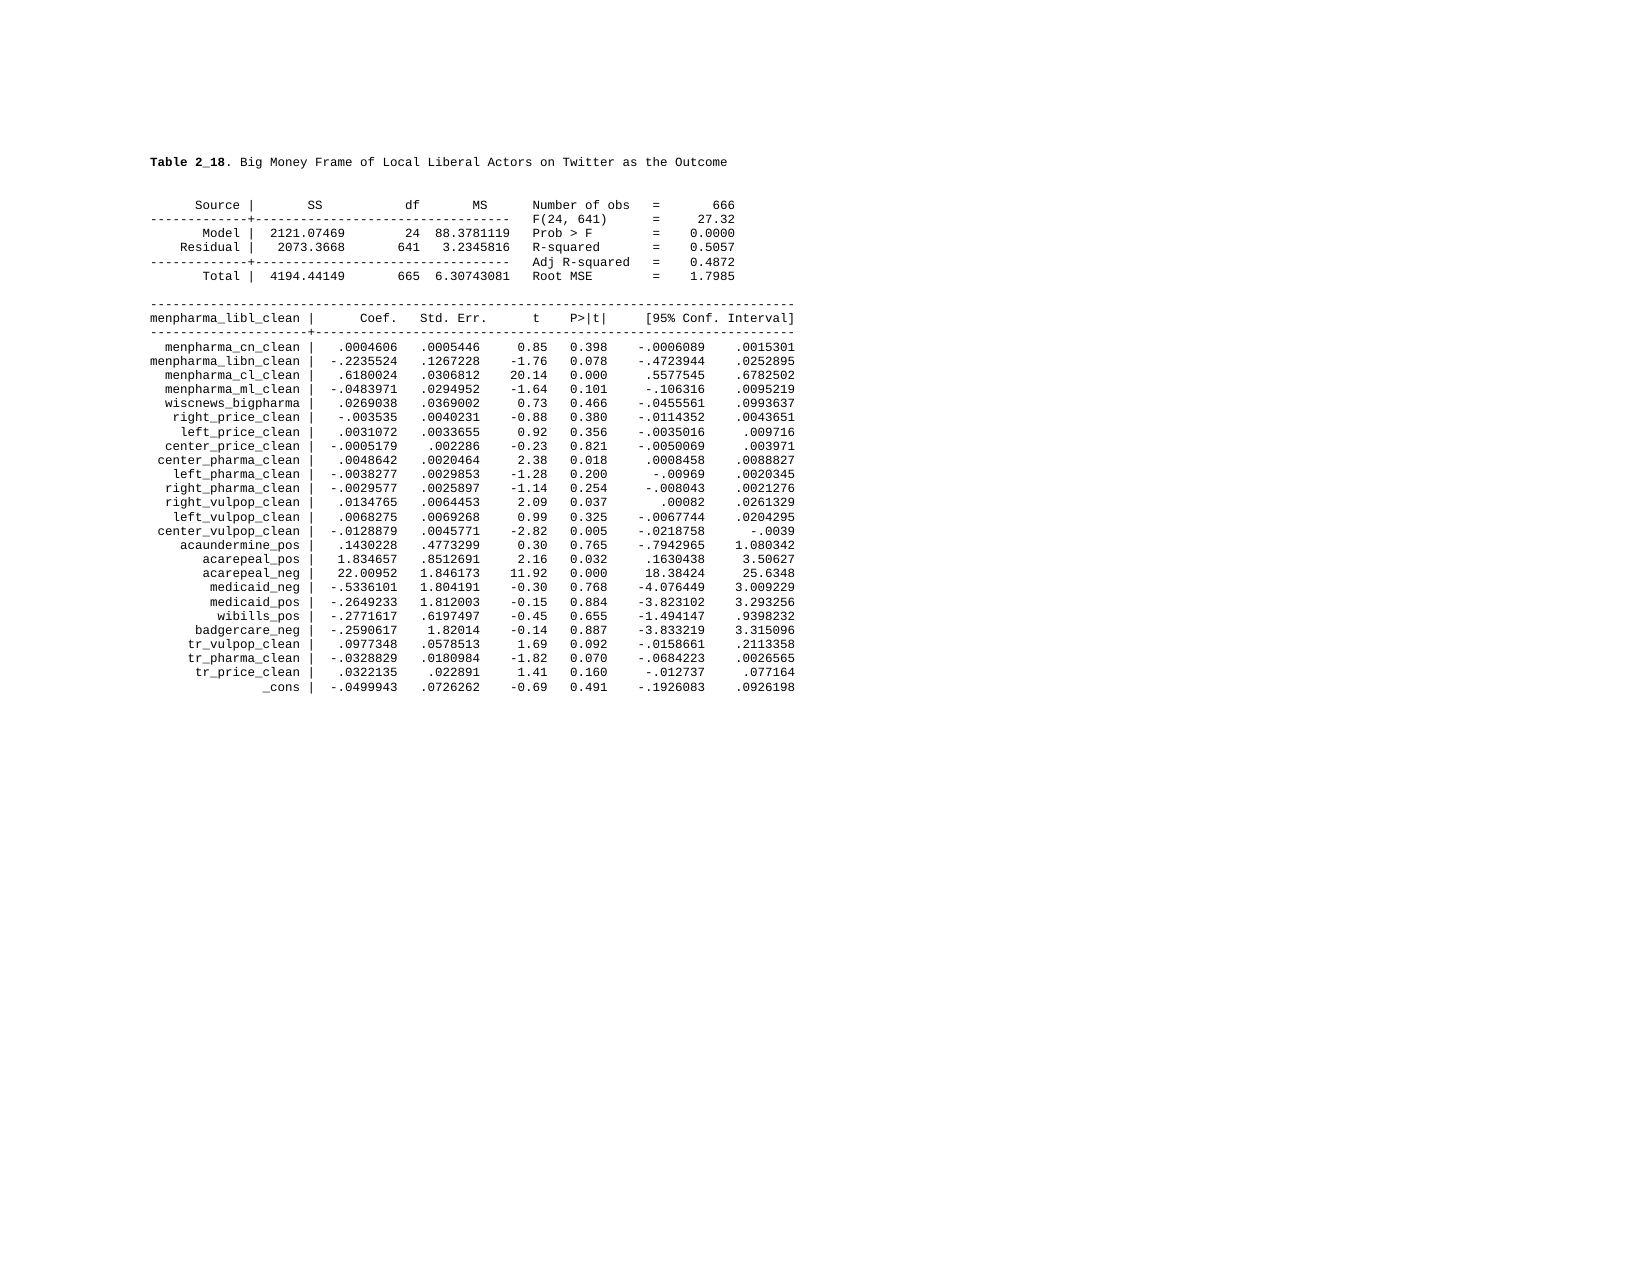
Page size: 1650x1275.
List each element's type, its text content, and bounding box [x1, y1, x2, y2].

text tr_price_clean | .0322135 .022891 1.41 0.160 -.012737 .077164 [150, 666, 1500, 681]
text medicaid_neg | -.5336101 1.804191 -0.30 0.768 -4.076449 3.009229 [150, 581, 1500, 596]
text menpharma_libl_clean | Coef. Std. Err. t P>|t| [95% Conf. Interval] [150, 312, 1500, 326]
text _cons | -.0499943 .0726262 -0.69 0.491 -.1926083 .0926198 [150, 681, 1500, 695]
text acaundermine_pos | .1430228 .4773299 0.30 0.765 -.7942965 1.080342 [150, 539, 1500, 553]
text tr_vulpop_clean | .0977348 .0578513 1.69 0.092 -.0158661 .2113358 [150, 638, 1500, 652]
text center_vulpop_clean | -.0128879 .0045771 -2.82 0.005 -.0218758 -.0039 [150, 525, 1500, 539]
text left_price_clean | .0031072 .0033655 0.92 0.356 -.0035016 .009716 [150, 426, 1500, 440]
text left_pharma_clean | -.0038277 .0029853 -1.28 0.200 -.00969 .0020345 [150, 468, 1500, 482]
text center_pharma_clean | .0048642 .0020464 2.38 0.018 .0008458 .0088827 [150, 454, 1500, 468]
text menpharma_cl_clean | .6180024 .0306812 20.14 0.000 .5577545 .6782502 [150, 369, 1500, 383]
text right_vulpop_clean | .0134765 .0064453 2.09 0.037 .00082 .0261329 [150, 496, 1500, 511]
text wibills_pos | -.2771617 .6197497 -0.45 0.655 -1.494147 .9398232 [150, 610, 1500, 624]
text right_price_clean | -.003535 .0040231 -0.88 0.380 -.0114352 .0043651 [150, 411, 1500, 426]
text menpharma_libn_clean | -.2235524 .1267228 -1.76 0.078 -.4723944 .0252895 [150, 355, 1500, 369]
text right_pharma_clean | -.0029577 .0025897 -1.14 0.254 -.008043 .0021276 [150, 482, 1500, 496]
text Total | 4194.44149 665 6.30743081 Root MSE = 1.7985 [150, 270, 1500, 284]
text -------------+---------------------------------- F(24, 641) = 27.32 [150, 213, 1500, 227]
text acarepeal_pos | 1.834657 .8512691 2.16 0.032 .1630438 3.50627 [150, 553, 1500, 567]
text Table 2_18. Big Money Frame of Local Liberal Actors on Twitter as the Outcome [150, 156, 1500, 171]
text ---------------------+---------------------------------------------------------------- [150, 326, 1500, 341]
text menpharma_ml_clean | -.0483971 .0294952 -1.64 0.101 -.106316 .0095219 [150, 383, 1500, 397]
text Model | 2121.07469 24 88.3781119 Prob > F = 0.0000 [150, 227, 1500, 241]
text menpharma_cn_clean | .0004606 .0005446 0.85 0.398 -.0006089 .0015301 [150, 341, 1500, 355]
text left_vulpop_clean | .0068275 .0069268 0.99 0.325 -.0067744 .0204295 [150, 511, 1500, 525]
text -------------+---------------------------------- Adj R-squared = 0.4872 [150, 256, 1500, 270]
text wiscnews_bigpharma | .0269038 .0369002 0.73 0.466 -.0455561 .0993637 [150, 397, 1500, 411]
text medicaid_pos | -.2649233 1.812003 -0.15 0.884 -3.823102 3.293256 [150, 596, 1500, 610]
text -------------------------------------------------------------------------------------- [150, 298, 1500, 312]
text acarepeal_neg | 22.00952 1.846173 11.92 0.000 18.38424 25.6348 [150, 567, 1500, 581]
text tr_pharma_clean | -.0328829 .0180984 -1.82 0.070 -.0684223 .0026565 [150, 652, 1500, 666]
text badgercare_neg | -.2590617 1.82014 -0.14 0.887 -3.833219 3.315096 [150, 624, 1500, 638]
text center_price_clean | -.0005179 .002286 -0.23 0.821 -.0050069 .003971 [150, 440, 1500, 454]
text Source | SS df MS Number of obs = 666 [150, 199, 1500, 213]
text Residual | 2073.3668 641 3.2345816 R-squared = 0.5057 [150, 241, 1500, 256]
